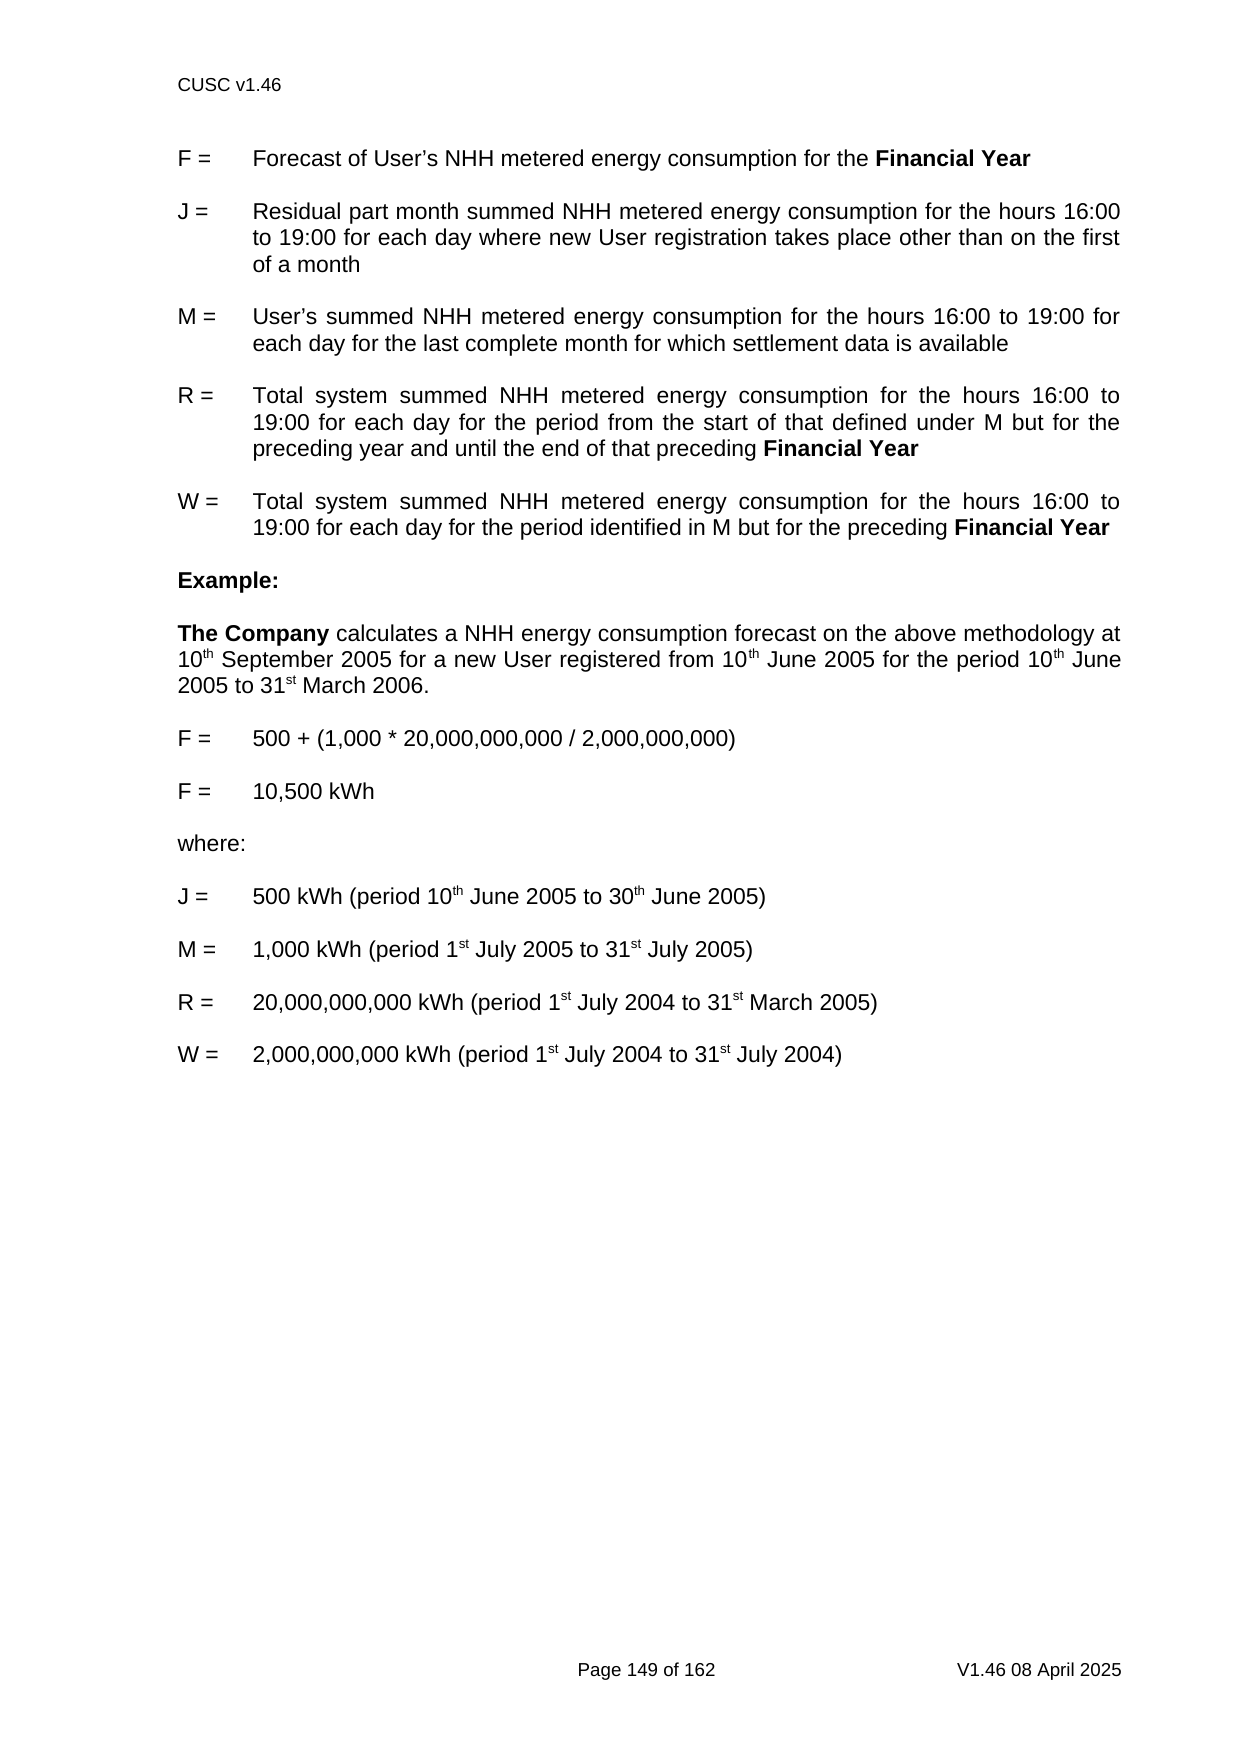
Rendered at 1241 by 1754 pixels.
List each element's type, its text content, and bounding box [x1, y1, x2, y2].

text W = Total system summed NHH metered energy consumption for the hours 16:00 to 19:00 for each day for the period identified in M but for the preceding Financial Year [177, 488, 1121, 540]
text F = Forecast of User’s NHH metered energy consumption for the Financial Year [177, 145, 1121, 171]
text R = Total system summed NHH metered energy consumption for the hours 16:00 to 19:00 for each day for the period from the start of that defined under M but for the preceding year and until the end of that preceding Financial Year [177, 382, 1121, 461]
text F = 10,500 kWh [177, 778, 1121, 804]
text W = 2,000,000,000 kWh (period 1st July 2004 to 31st July 2004) [177, 1041, 1121, 1067]
text J = 500 kWh (period 10th June 2005 to 30th June 2005) [177, 883, 1121, 909]
text R = 20,000,000,000 kWh (period 1st July 2004 to 31st March 2005) [177, 988, 1121, 1015]
text The Company calculates a NHH energy consumption forecast on the above methodology at 10th September 2005 for a new User registered from 10th June 2005 for the period 10th June 2005 to 31st March 2006. [177, 619, 1121, 698]
text Example: [177, 567, 1121, 593]
text M = User’s summed NHH metered energy consumption for the hours 16:00 to 19:00 for each day for the last complete month for which settlement data is available [177, 303, 1121, 356]
text J = Residual part month summed NHH metered energy consumption for the hours 16:00 to 19:00 for each day where new User registration takes place other than on the first of a month [177, 198, 1121, 277]
text M = 1,000 kWh (period 1st July 2005 to 31st July 2005) [177, 936, 1121, 962]
text where: [177, 830, 1121, 857]
text F = 500 + (1,000 * 20,000,000,000 / 2,000,000,000) [177, 725, 1121, 751]
